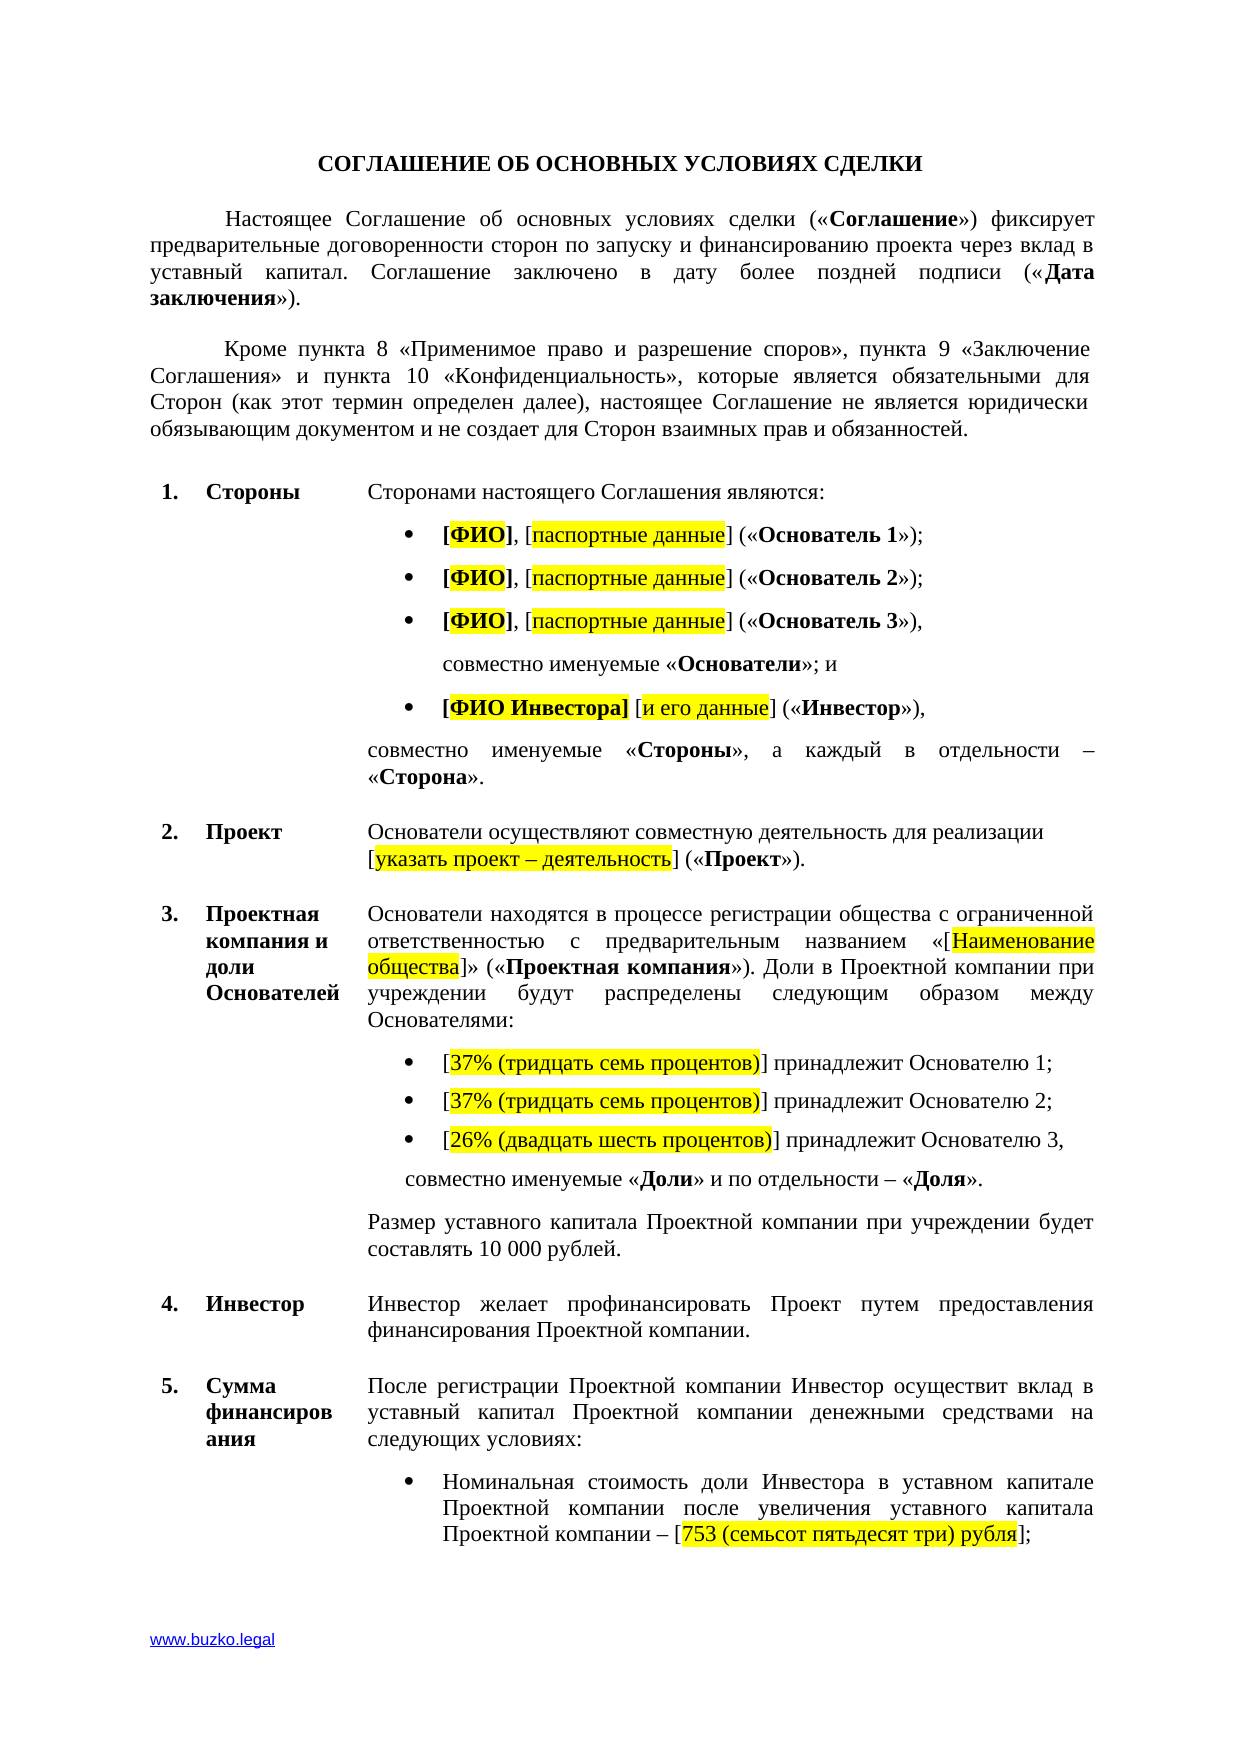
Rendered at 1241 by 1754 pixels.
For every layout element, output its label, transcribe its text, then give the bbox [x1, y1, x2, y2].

table_header Сторонами настоящего Соглашения являются: [ФИО], [паспортные данные] («Основатель 1»); [ФИО], [паспортные данные] («Основатель 2»); [ФИО], [паспортные данные] («Основатель 3»), совместно именуемые «Основатели»; и [ФИО Инвестора] [и его данные] («Инвестор»), совместно именуемые «Стороны», а каждый в отдельности – «Сторона». [356, 466, 1110, 806]
text Настоящее Соглашение об основных условиях сделки («Соглашение») фиксирует предварительные договоренности сторон по запуску и финансированию проекта через вклад в уставный капитал. Соглашение заключено в дату более поздней подписи («Дата заключения»). [150, 205, 1095, 311]
table_cell Инвестор [150, 1278, 356, 1359]
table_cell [356, 1360, 1110, 1563]
text Кроме пункта 8 «Применимое право и разрешение споров», пункта 9 «Заключение Соглашения» и пункта 10 «Конфиденциальность», которые является обязательными для Сторон (как этот термин определен далее), настоящее Соглашение не является юридически обязывающим документом и не создает для Сторон взаимных прав и обязанностей. [150, 336, 1090, 441]
table_header Стороны [150, 466, 356, 806]
table_cell Проектная компания и доли Основателей [150, 888, 356, 1278]
table_cell Основатели находятся в процессе регистрации общества с ограниченной ответственностью с предварительным названием «[Наименование общества]» («Проектная компания»). Доли в Проектной компании при учреждении будут распределены следующим образом между Основателями: [37% (тридцать семь процентов)] принадлежит Основателю 1; [37% (тридцать семь процентов)] принадлежит Основателю 2; [26% (двадцать шесть процентов)] принадлежит Основателю 3, совместно именуемые «Доли» и по отдельности – «Доля». Размер уставного капитала Проектной компании при учреждении будет составлять 10 000 рублей. [356, 888, 1110, 1278]
table_cell Основатели осуществляют совместную деятельность для реализации [указать проект – деятельность] («Проект»). [356, 806, 1110, 888]
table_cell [150, 1360, 356, 1563]
table_cell Инвестор желает профинансировать Проект путем предоставления финансирования Проектной компании. [356, 1278, 1110, 1359]
text СОГЛАШЕНИЕ ОБ ОСНОВНЫХ УСЛОВИЯХ СДЕЛКИ [150, 150, 1090, 205]
table_cell Проект [150, 806, 356, 888]
